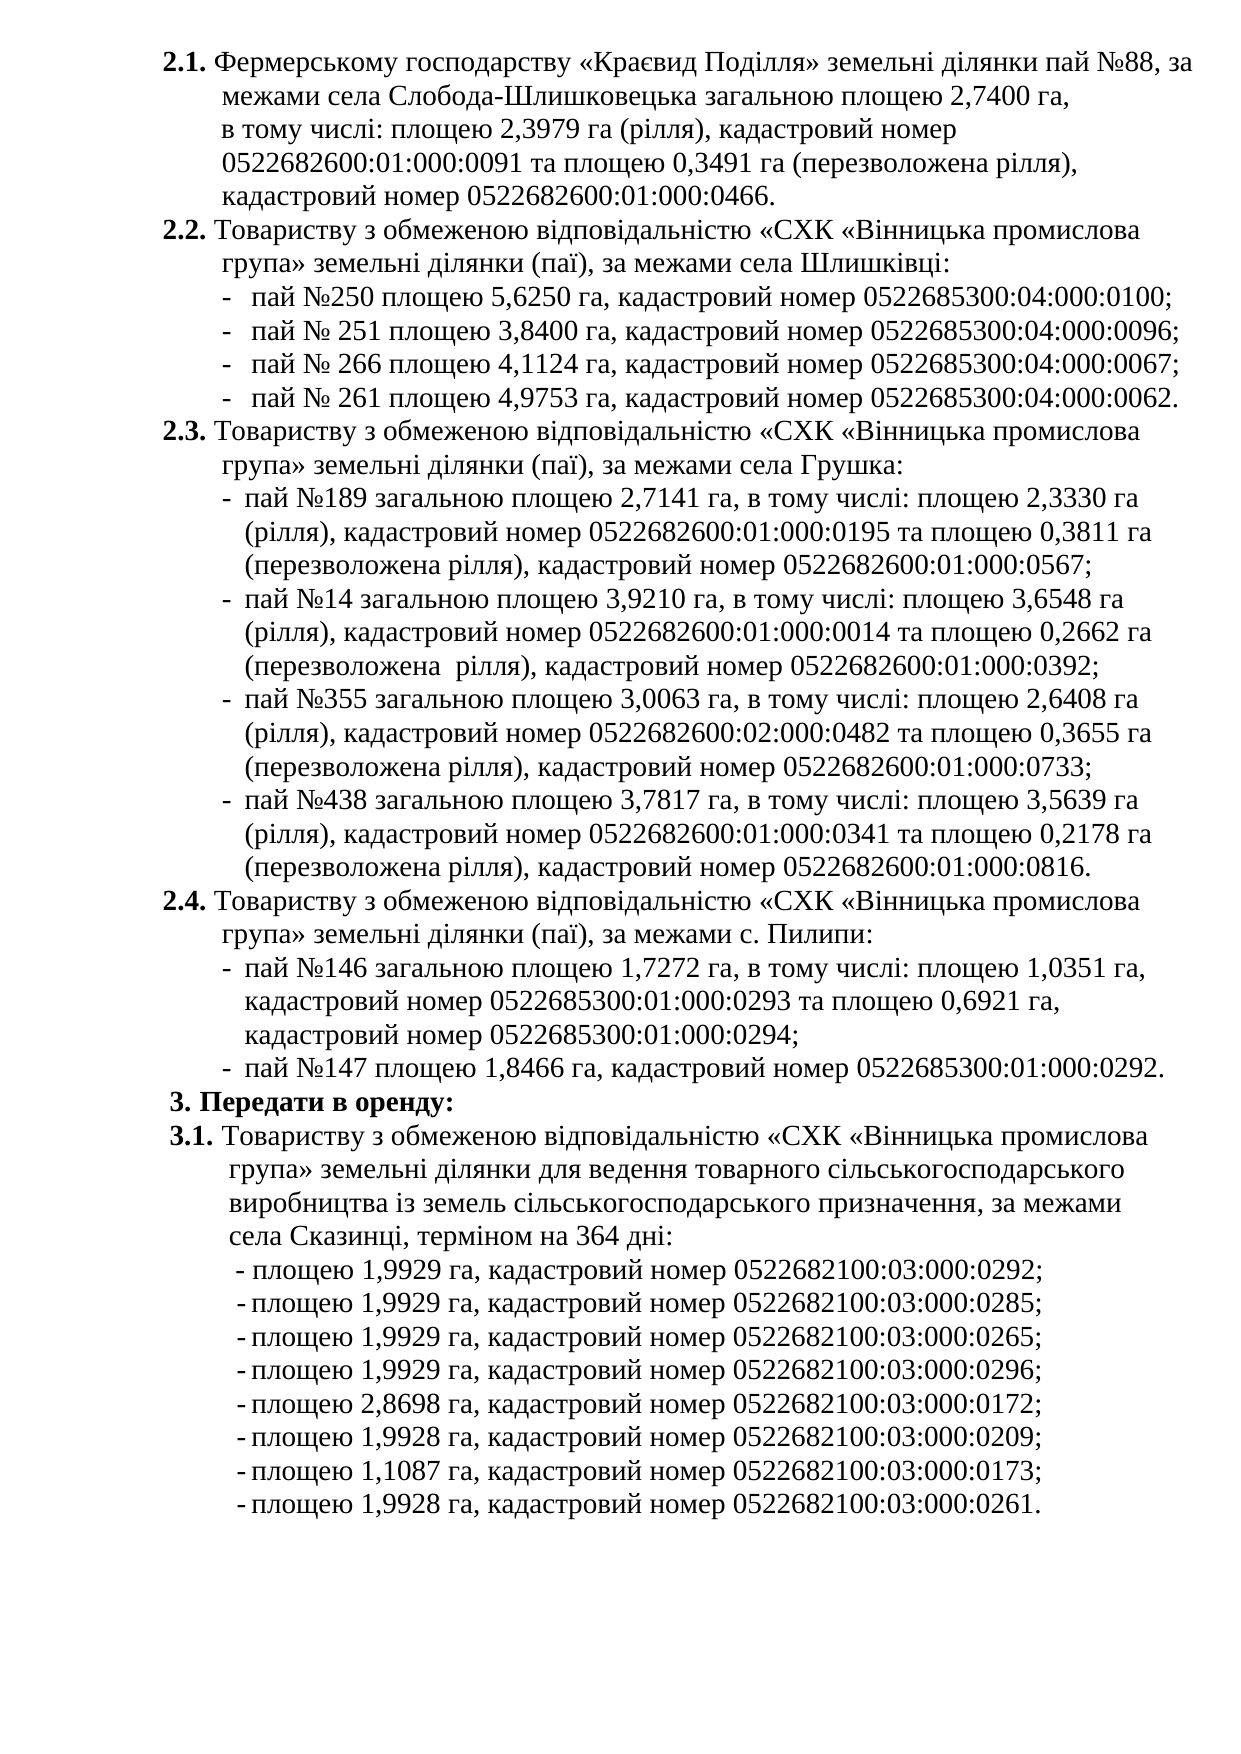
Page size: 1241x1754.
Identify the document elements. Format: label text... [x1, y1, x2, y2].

list пай №438 загальною площею 3,7817 га, в тому числі: площею 3,5639 га (рілля), кадастровий номер 0522682600:01:000:0341 та площею 0,2178 га (перезволожена рілля), кадастровий номер 0522682600:01:000:0816. [222, 782, 1196, 883]
list площею 2,8698 га, кадастровий номер 0522682100:03:000:0172; [236, 1386, 1196, 1419]
list пай №14 загальною площею 3,9210 га, в тому числі: площею 3,6548 га (рілля), кадастровий номер 0522682600:01:000:0014 та площею 0,2662 га (перезволожена рілля), кадастровий номер 0522682600:01:000:0392; [222, 581, 1196, 682]
list пай № 261 площею 4,9753 га, кадастровий номер 0522685300:04:000:0062. [222, 380, 1196, 413]
list площею 1,9929 га, кадастровий номер 0522682100:03:000:0265; [236, 1319, 1196, 1352]
list пай №355 загальною площею 3,0063 га, в тому числі: площею 2,6408 га (рілля), кадастровий номер 0522682600:02:000:0482 та площею 0,3655 га (перезволожена рілля), кадастровий номер 0522682600:01:000:0733; [222, 682, 1196, 782]
list Передати в оренду: [169, 1084, 1196, 1118]
text в тому числі: площею 2,3979 га (рілля), кадастровий номер 0522682600:01:000:0091 та площею 0,3491 га (перезволожена рілля), кадастровий номер 0522682600:01:000:0466. [162, 111, 1196, 212]
text 2.3. Товариству з обмеженою відповідальністю «СХК «Вінницька промислова група» земельні ділянки (паї), за межами села Грушка: [162, 413, 1196, 480]
list площею 1,1087 га, кадастровий номер 0522682100:03:000:0173; [236, 1453, 1196, 1487]
list площею 1,9928 га, кадастровий номер 0522682100:03:000:0209; [236, 1419, 1196, 1453]
list пай № 251 площею 3,8400 га, кадастровий номер 0522685300:04:000:0096; [222, 313, 1196, 346]
text 2.2. Товариству з обмеженою відповідальністю «СХК «Вінницька промислова група» земельні ділянки (паї), за межами села Шлишківці: [162, 212, 1196, 279]
text - площею 1,9929 га, кадастровий номер 0522682100:03:000:0292; [148, 1252, 1196, 1285]
text села Сказинці, терміном на 364 дні: [207, 1218, 1196, 1252]
list площею 1,9929 га, кадастровий номер 0522682100:03:000:0285; [236, 1285, 1196, 1319]
text виробництва із земель сільськогосподарського призначення, за межами [207, 1185, 1196, 1218]
text 2.4. Товариству з обмеженою відповідальністю «СХК «Вінницька промислова група» земельні ділянки (паї), за межами с. Пилипи: [162, 883, 1196, 950]
list площею 1,9928 га, кадастровий номер 0522682100:03:000:0261. [236, 1487, 1196, 1520]
list пай №146 загальною площею 1,7272 га, в тому числі: площею 1,0351 га, кадастровий номер 0522685300:01:000:0293 та площею 0,6921 га, кадастровий номер 0522685300:01:000:0294; [222, 950, 1196, 1051]
list пай № 266 площею 4,1124 га, кадастровий номер 0522685300:04:000:0067; [222, 346, 1196, 380]
list пай №147 площею 1,8466 га, кадастровий номер 0522685300:01:000:0292. [222, 1051, 1196, 1084]
text 2.1. Фермерському господарству «Краєвид Поділля» земельні ділянки пай №88, за межами села Слобода-Шлишковецька загальною площею 2,7400 га, [162, 44, 1196, 111]
list пай №250 площею 5,6250 га, кадастровий номер 0522685300:04:000:0100; [222, 279, 1196, 313]
list площею 1,9929 га, кадастровий номер 0522682100:03:000:0296; [236, 1352, 1196, 1386]
list пай №189 загальною площею 2,7141 га, в тому числі: площею 2,3330 га (рілля), кадастровий номер 0522682600:01:000:0195 та площею 0,3811 га (перезволожена рілля), кадастровий номер 0522682600:01:000:0567; [222, 480, 1196, 581]
list Товариству з обмеженою відповідальністю «СХК «Вінницька промислова [169, 1118, 1196, 1151]
text група» земельні ділянки для ведення товарного сільськогосподарського [207, 1151, 1196, 1185]
